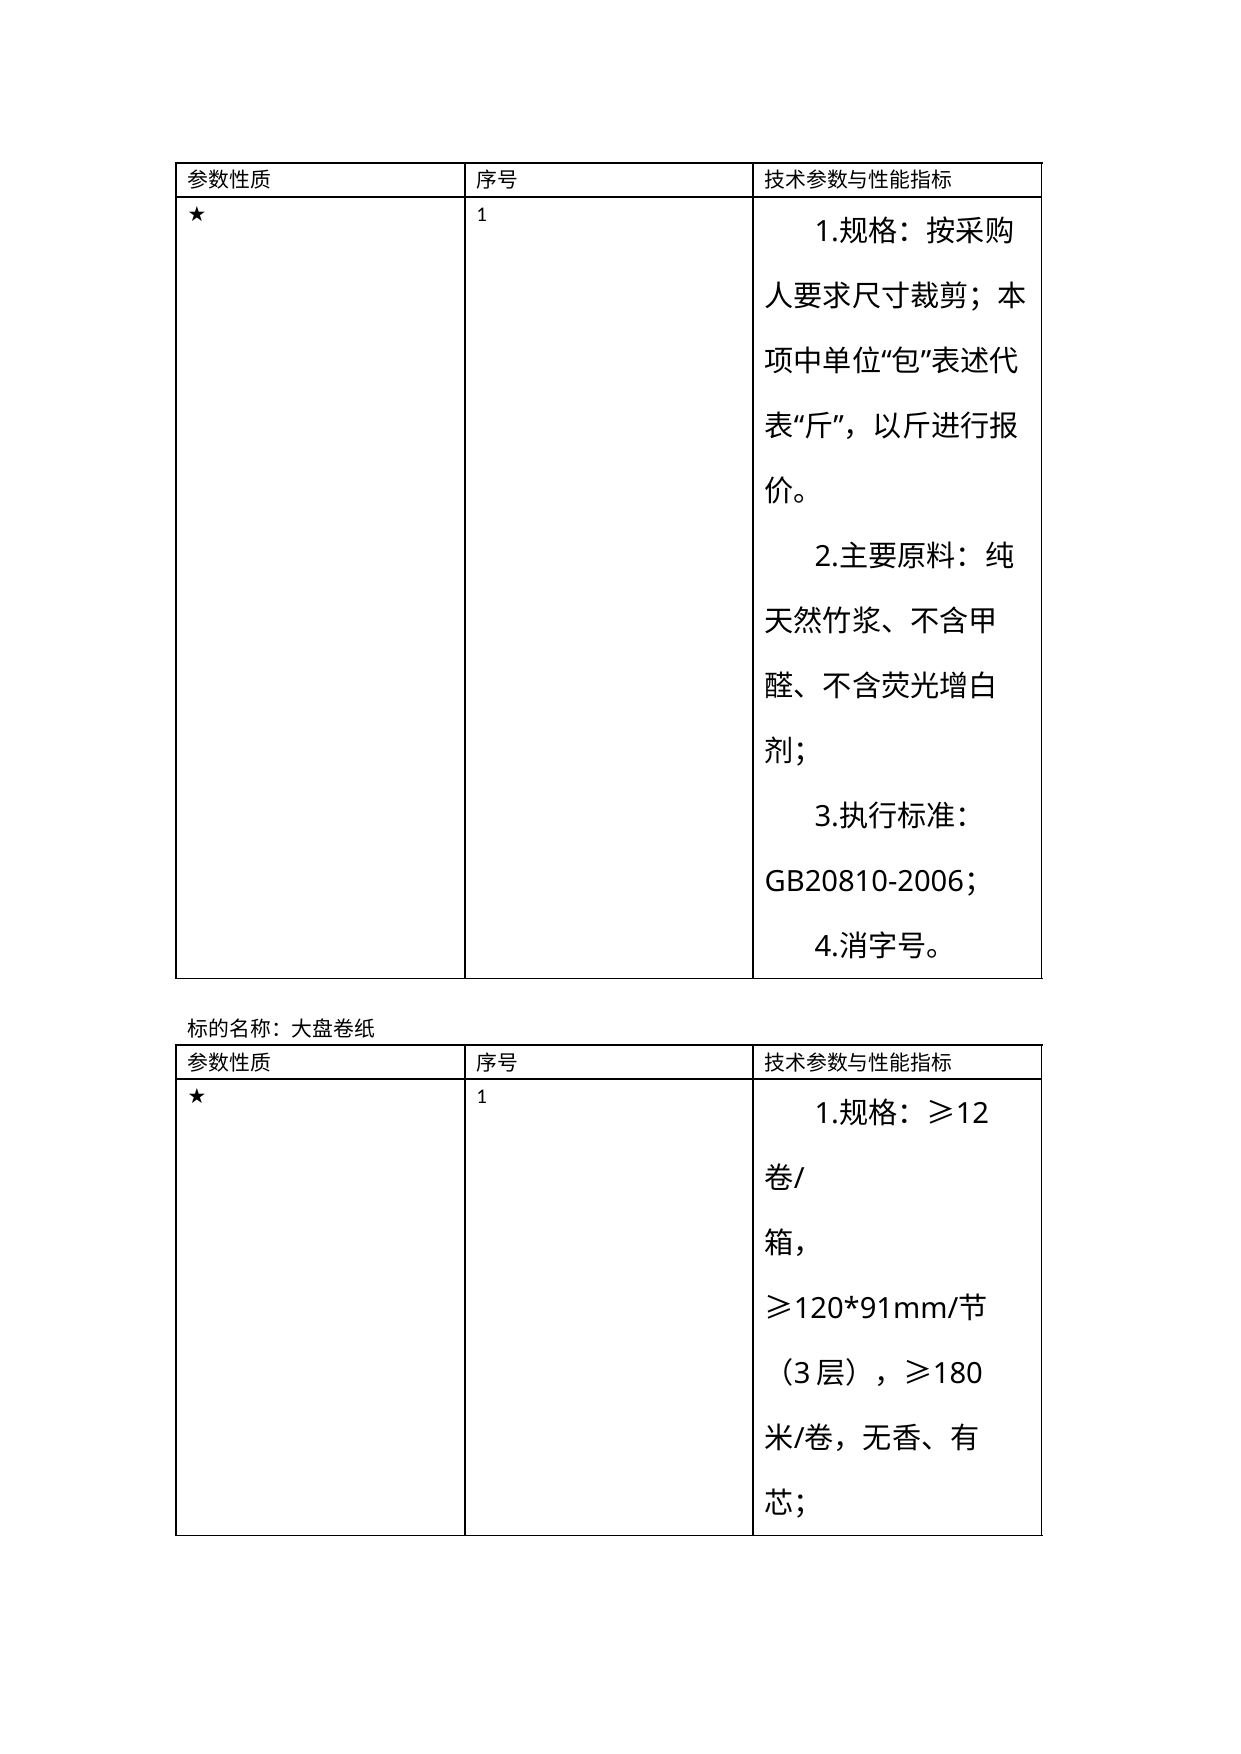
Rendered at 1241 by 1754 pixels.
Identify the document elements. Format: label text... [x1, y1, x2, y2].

table_cell 1 [466, 198, 752, 978]
table_header 参数性质 [177, 1046, 464, 1078]
text 标的名称：大盘卷纸 [187, 1012, 1053, 1044]
table_cell 1 [466, 1080, 752, 1535]
table_header 技术参数与性能指标 [754, 1046, 1041, 1078]
table_header 参数性质 [177, 164, 464, 196]
table_header 技术参数与性能指标 [754, 164, 1041, 196]
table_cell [754, 1080, 1041, 1535]
table_cell 1.规格：按采购人要求尺寸裁剪；本项中单位“包”表述代表“斤”，以斤进行报价。 2.主要原料：纯天然竹浆、不含甲醛、不含荧光增白剂； 3.执行标准：GB20810-2006； 4.消字号。 [754, 198, 1041, 978]
table_cell ★ [177, 1080, 464, 1535]
table_header 序号 [466, 164, 752, 196]
table_header 序号 [466, 1046, 752, 1078]
table_cell ★ [177, 198, 464, 978]
